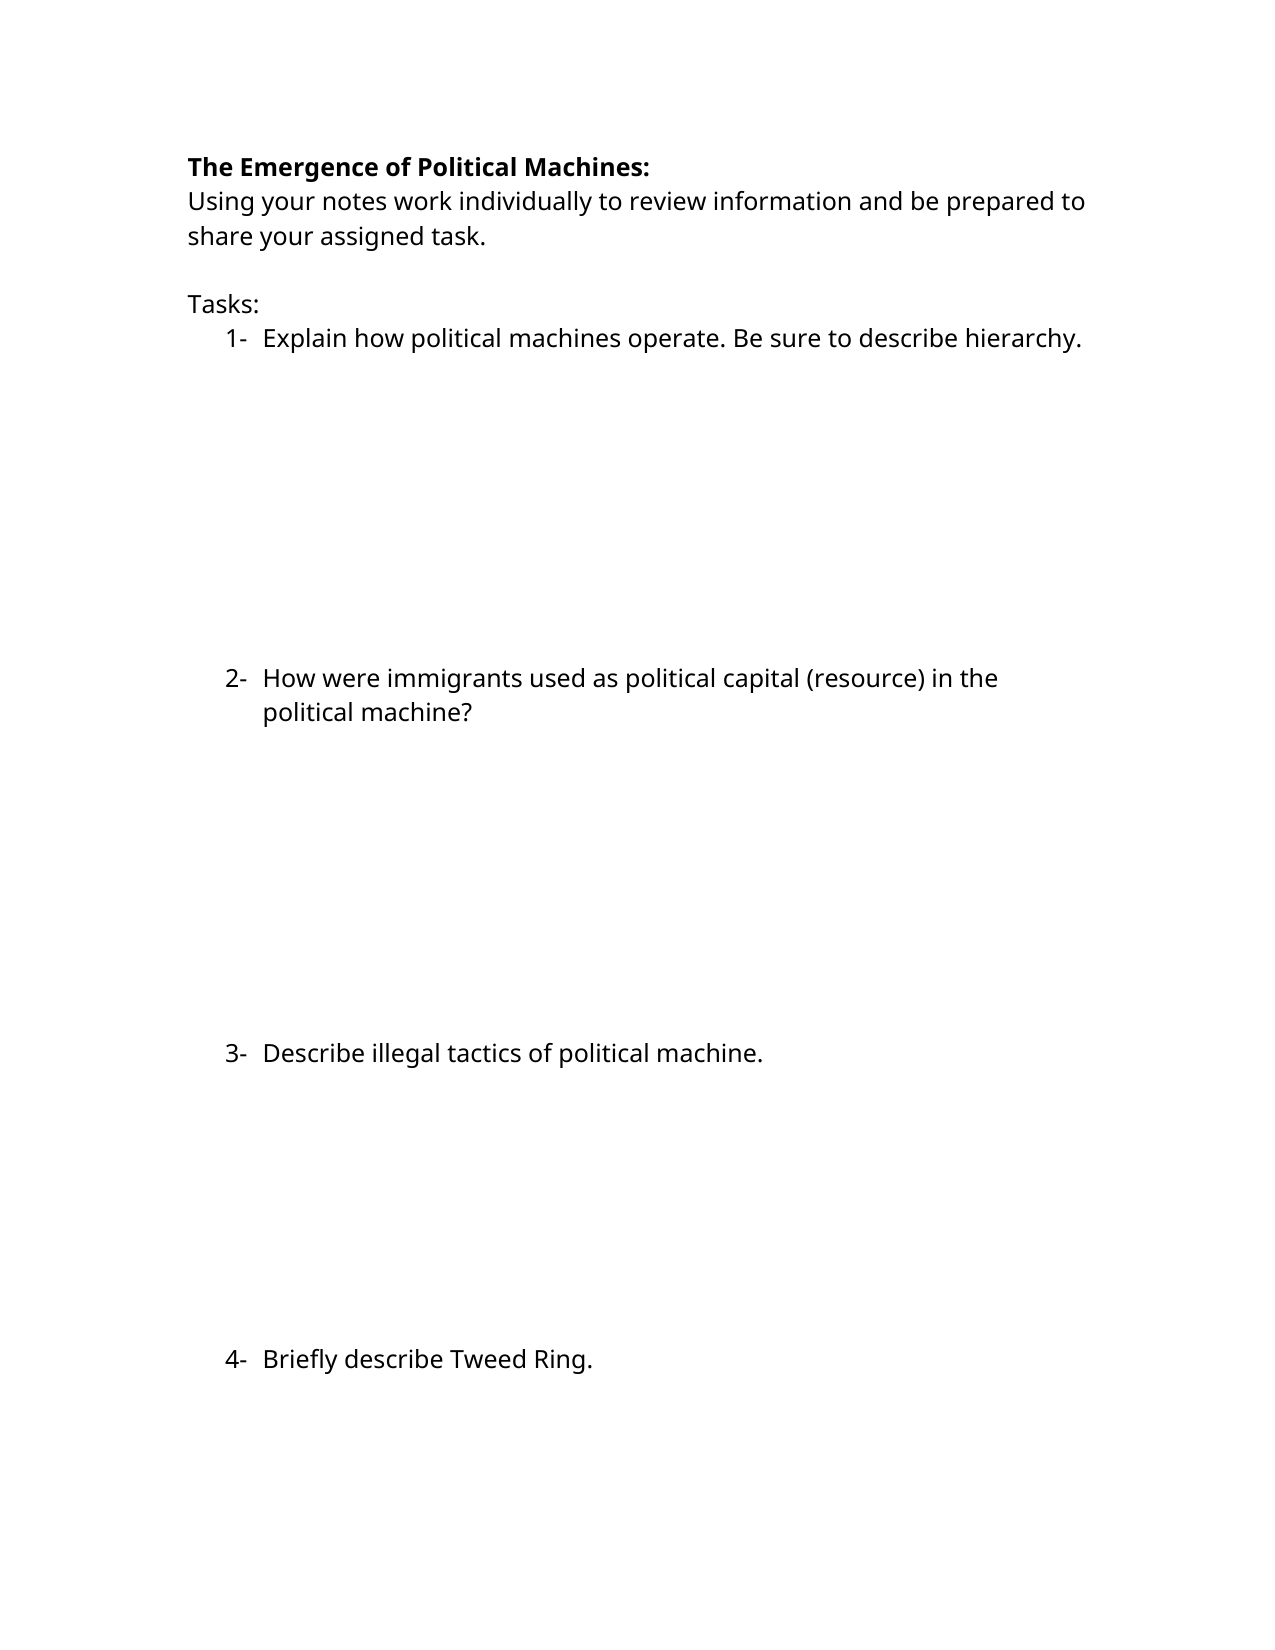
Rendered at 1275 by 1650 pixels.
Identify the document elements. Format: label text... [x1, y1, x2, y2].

list Describe illegal tactics of political machine. [225, 1036, 1087, 1070]
text Using your notes work individually to review information and be prepared to share your assigned task. [187, 184, 1087, 252]
text The Emergence of Political Machines: [187, 150, 1087, 184]
list How were immigrants used as political capital (resource) in the political machine? [225, 661, 1087, 729]
list Briefly describe Tweed Ring. [225, 1342, 1087, 1376]
list Explain how political machines operate. Be sure to describe hierarchy. [225, 320, 1087, 354]
text Tasks: [187, 286, 1087, 320]
